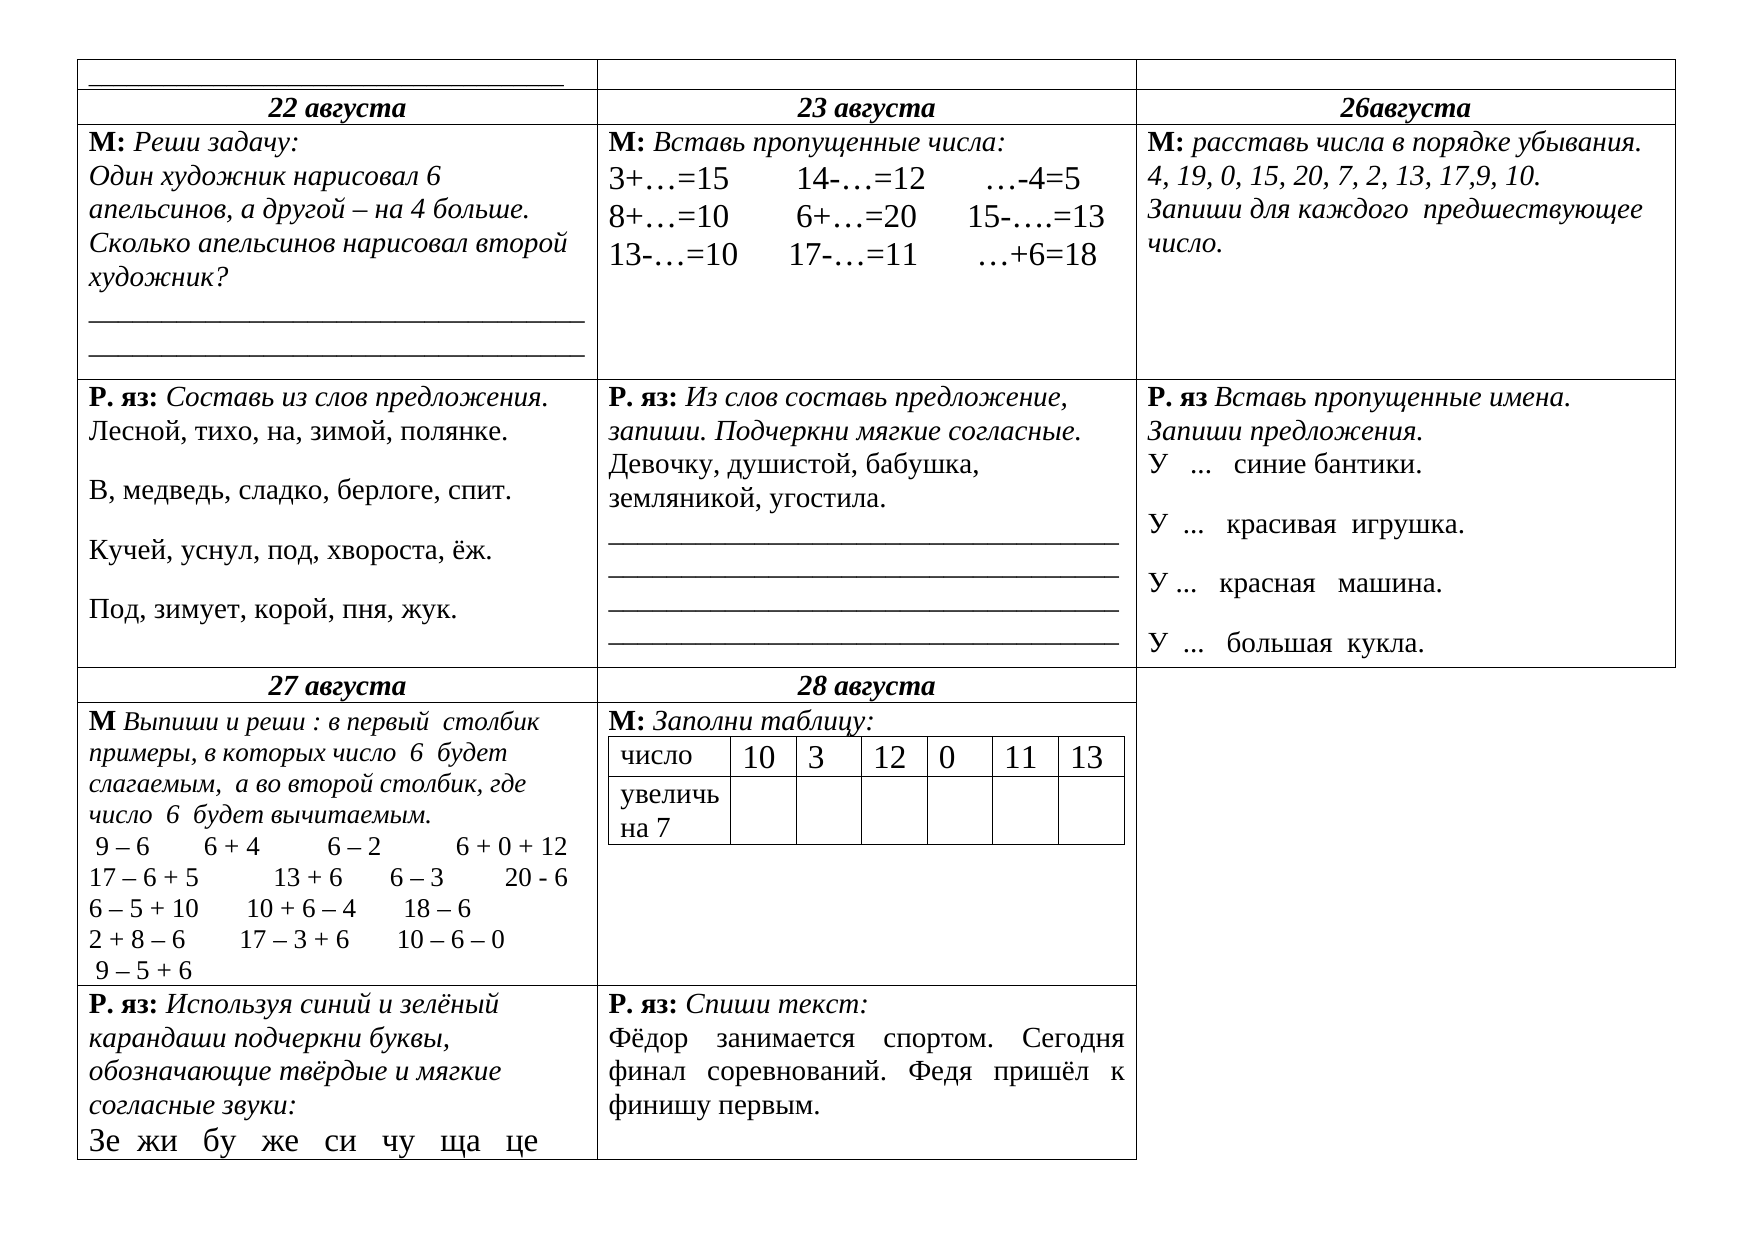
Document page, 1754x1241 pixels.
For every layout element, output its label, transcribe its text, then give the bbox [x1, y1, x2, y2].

table_cell 22 августа [78, 90, 597, 123]
table_cell М: Реши задачу: Один художник нарисовал 6 апельсинов, а другой – на 4 больше. Сколько апельсинов нарисовал второй художник? __________________________________ __________________________________ [78, 125, 597, 378]
table_cell М Выпиши и реши : в первый столбик примеры, в которых число 6 будет слагаемым, а во второй столбик, где число 6 будет вычитаемым. 9 – 6 6 + 4 6 – 2 6 + 0 + 12 17 – 6 + 5 13 + 6 6 – 3 20 - 6 6 – 5 + 10 10 + 6 – 4 18 – 6 2 + 8 – 6 17 – 3 + 6 10 – 6 – 0 9 – 5 + 6 [78, 703, 597, 985]
table_cell 28 августа [598, 668, 1136, 702]
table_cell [1137, 60, 1675, 89]
table_cell М: расставь числа в порядке убывания. 4, 19, 0, 15, 20, 7, 2, 13, 17,9, 10. Запиши для каждого предшествующее число. [1137, 125, 1675, 378]
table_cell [598, 60, 1136, 89]
table_cell Р. яз: Составь из слов предложения. Лесной, тихо, на, зимой, полянке. В, медведь, сладко, берлоге, спит. Кучей, уснул, под, хвороста, ёж. Под, зимует, корой, пня, жук. [78, 380, 597, 667]
table_cell М: Вставь пропущенные числа: 3+…=15 14-…=12 …-4=5 8+…=10 6+…=20 15-….=13 13-…=10 17-…=11 …+6=18 [598, 125, 1136, 378]
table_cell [598, 986, 1136, 1159]
table_cell 27 августа [78, 668, 597, 702]
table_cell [78, 986, 597, 1159]
table_cell Р. яз Вставь пропущенные имена. Запиши предложения. У ... синие бантики. У ... красивая игрушка. У ... красная машина. У ... большая кукла. [1137, 380, 1675, 667]
table_cell 26августа [1137, 90, 1675, 123]
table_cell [78, 60, 597, 89]
table_cell М: Заполни таблицу: [598, 703, 1136, 985]
table_cell 23 августа [598, 90, 1136, 123]
table_cell Р. яз: Из слов составь предложение, запиши. Подчеркни мягкие согласные. Девочку, душистой, бабушка, земляникой, угостила. ___________________________________ ___________________________________ ___________________________________ ___________________________________ [598, 380, 1136, 667]
